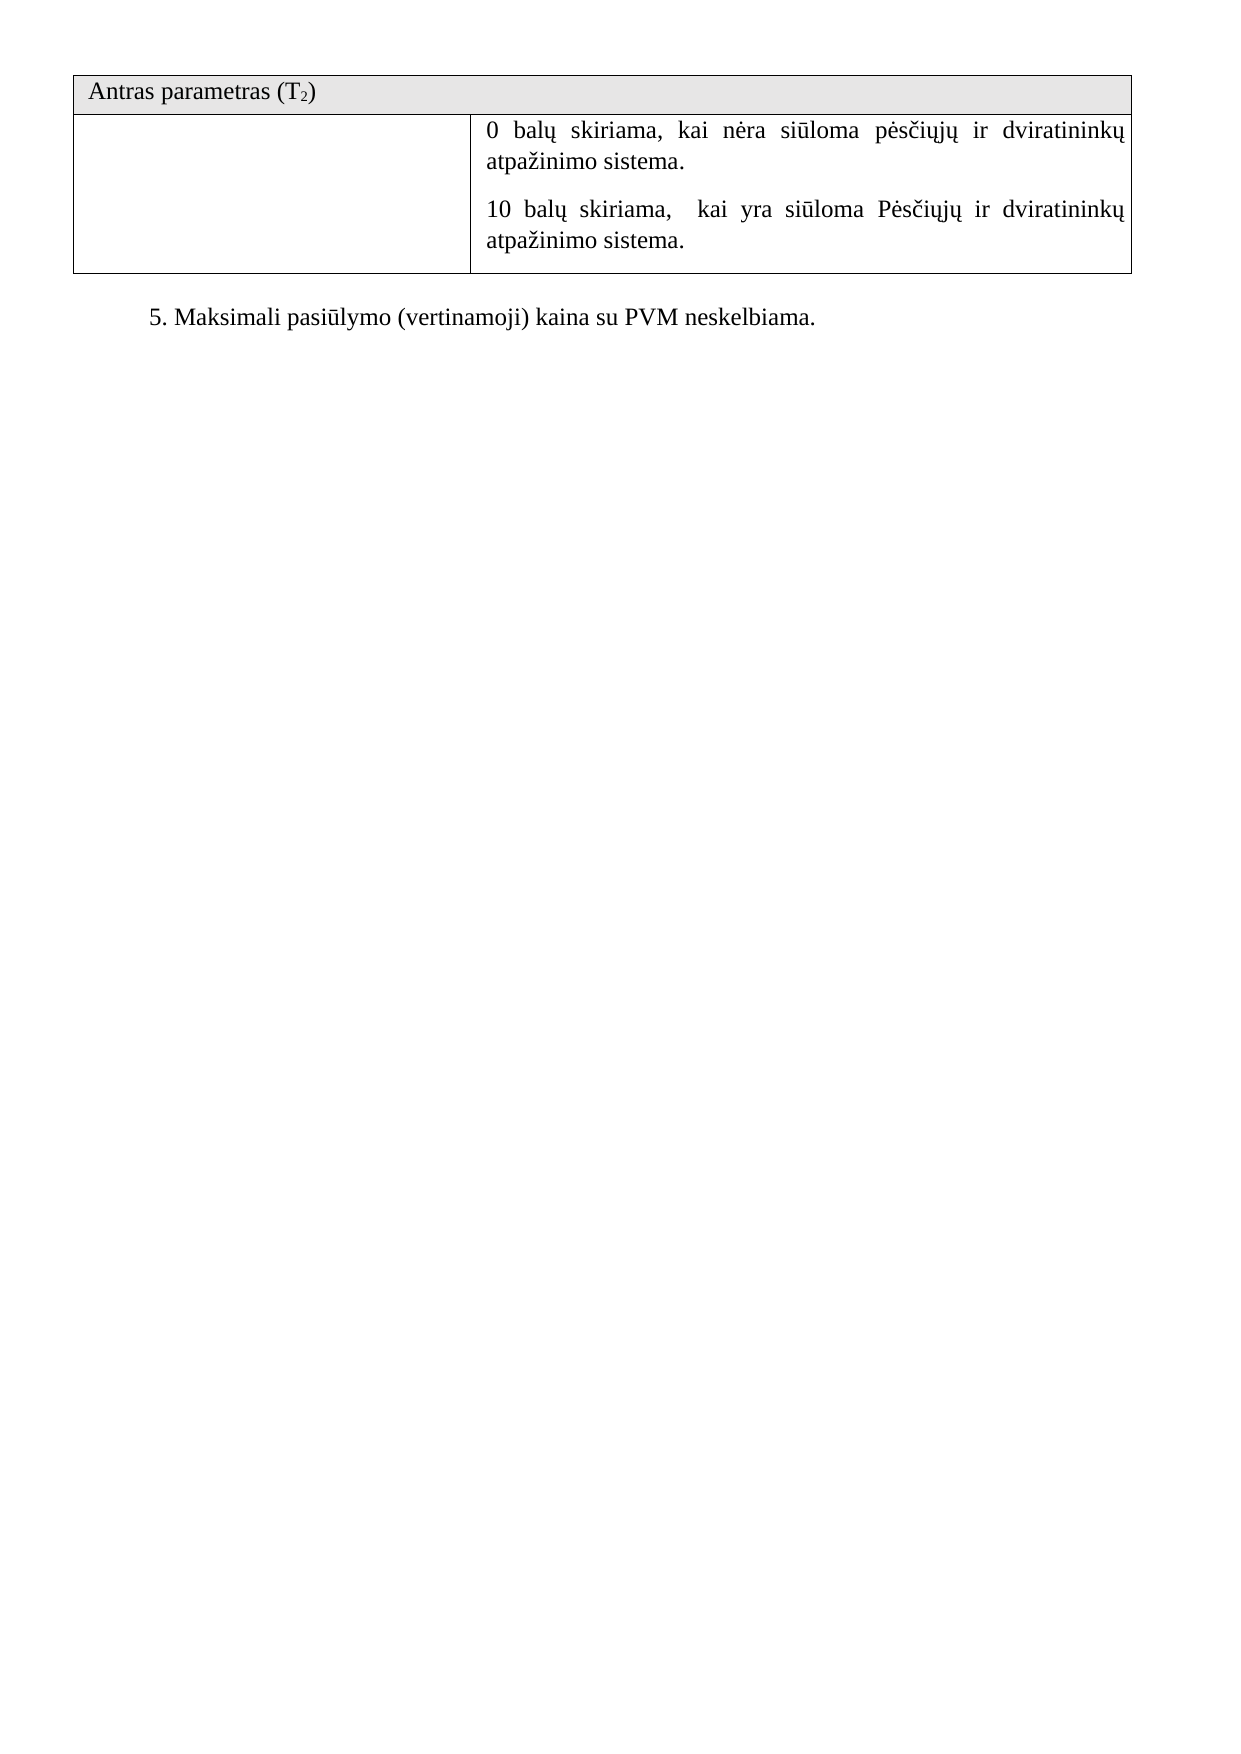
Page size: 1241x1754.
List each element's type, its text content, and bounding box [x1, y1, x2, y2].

table_cell 0 balų skiriama, kai nėra siūloma pėsčiųjų ir dviratininkų atpažinimo sistema. 10 balų skiriama, kai yra siūloma Pėsčiųjų ir dviratininkų atpažinimo sistema. [471, 115, 1131, 272]
list Maksimali pasiūlymo (vertinamoji) kaina su PVM neskelbiama. [75, 302, 1165, 331]
table_cell Antras parametras (T2) [74, 76, 1131, 114]
table_cell [74, 115, 470, 272]
